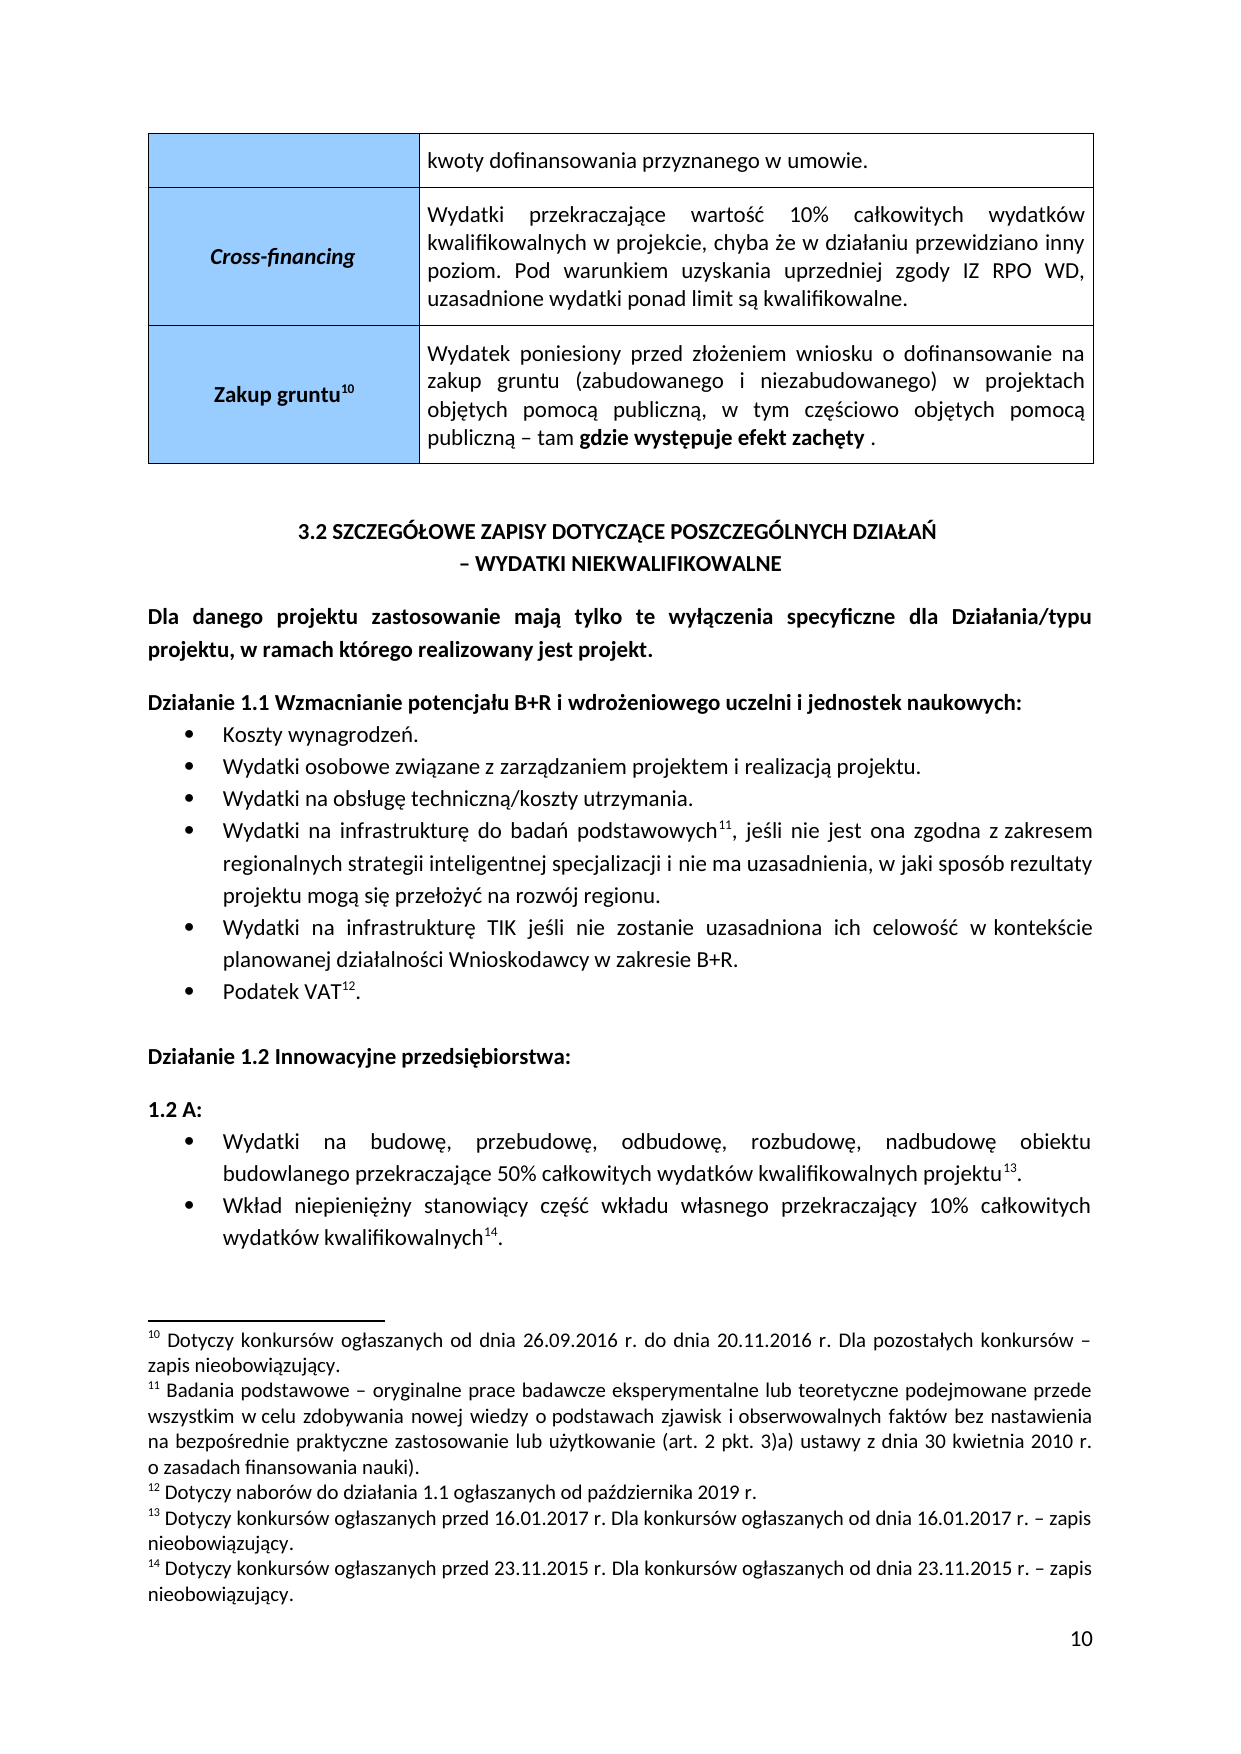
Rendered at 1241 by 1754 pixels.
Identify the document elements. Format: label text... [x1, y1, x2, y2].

table_cell Wydatki przekraczające wartość 10% całkowitych wydatków kwalifikowalnych w projekcie, chyba że w działaniu przewidziano inny poziom. Pod warunkiem uzyskania uprzedniej zgody IZ RPO WD, uzasadnione wydatki ponad limit są kwalifikowalne. [420, 188, 1093, 325]
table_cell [420, 134, 1093, 187]
table_cell Zakup gruntu [149, 326, 419, 463]
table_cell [149, 134, 419, 187]
list Wydatki na budowę, przebudowę, odbudowę, rozbudowę, nadbudowę obiektu budowlanego przekraczające 50% całkowitych wydatków kwalifikowalnych projektu. [185, 1127, 1093, 1187]
text Działanie 1.1 Wzmacnianie potencjału B+R i wdrożeniowego uczelni i jednostek naukowych: [148, 688, 1093, 716]
list Wydatki na infrastrukturę TIK jeśli nie zostanie uzasadniona ich celowość w kontekście planowanej działalności Wnioskodawcy w zakresie B+R. [185, 913, 1093, 973]
text Działanie 1.2 Innowacyjne przedsiębiorstwa: [148, 1042, 1093, 1070]
table_cell Wydatek poniesiony przed złożeniem wniosku o dofinansowanie na zakup gruntu (zabudowanego i niezabudowanego) w projektach objętych pomocą publiczną, w tym częściowo objętych pomocą publiczną – tam gdzie występuje efekt zachęty . [420, 326, 1093, 463]
table_cell Cross-financing [149, 188, 419, 325]
list Koszty wynagrodzeń. [185, 720, 1093, 748]
list Wydatki na obsługę techniczną/koszty utrzymania. [185, 784, 1093, 812]
list Wydatki osobowe związane z zarządzaniem projektem i realizacją projektu. [185, 752, 1093, 780]
text 3.2 SZCZEGÓŁOWE ZAPISY DOTYCZĄCE POSZCZEGÓLNYCH DZIAŁAŃ – WYDATKI NIEKWALIFIKOWALNE [148, 517, 1093, 577]
text Dla danego projektu zastosowanie mają tylko te wyłączenia specyficzne dla Działania/typu projektu, w ramach którego realizowany jest projekt. [148, 602, 1093, 663]
list Wydatki na infrastrukturę do badań podstawowych, jeśli nie jest ona zgodna z zakresem regionalnych strategii inteligentnej specjalizacji i nie ma uzasadnienia, w jaki sposób rezultaty projektu mogą się przełożyć na rozwój regionu. [185, 816, 1093, 909]
list Wkład niepieniężny stanowiący część wkładu własnego przekraczający 10% całkowitych wydatków kwalifikowalnych. [185, 1191, 1093, 1252]
text 1.2 A: [148, 1095, 1093, 1123]
list Podatek VAT. [185, 977, 1093, 1005]
